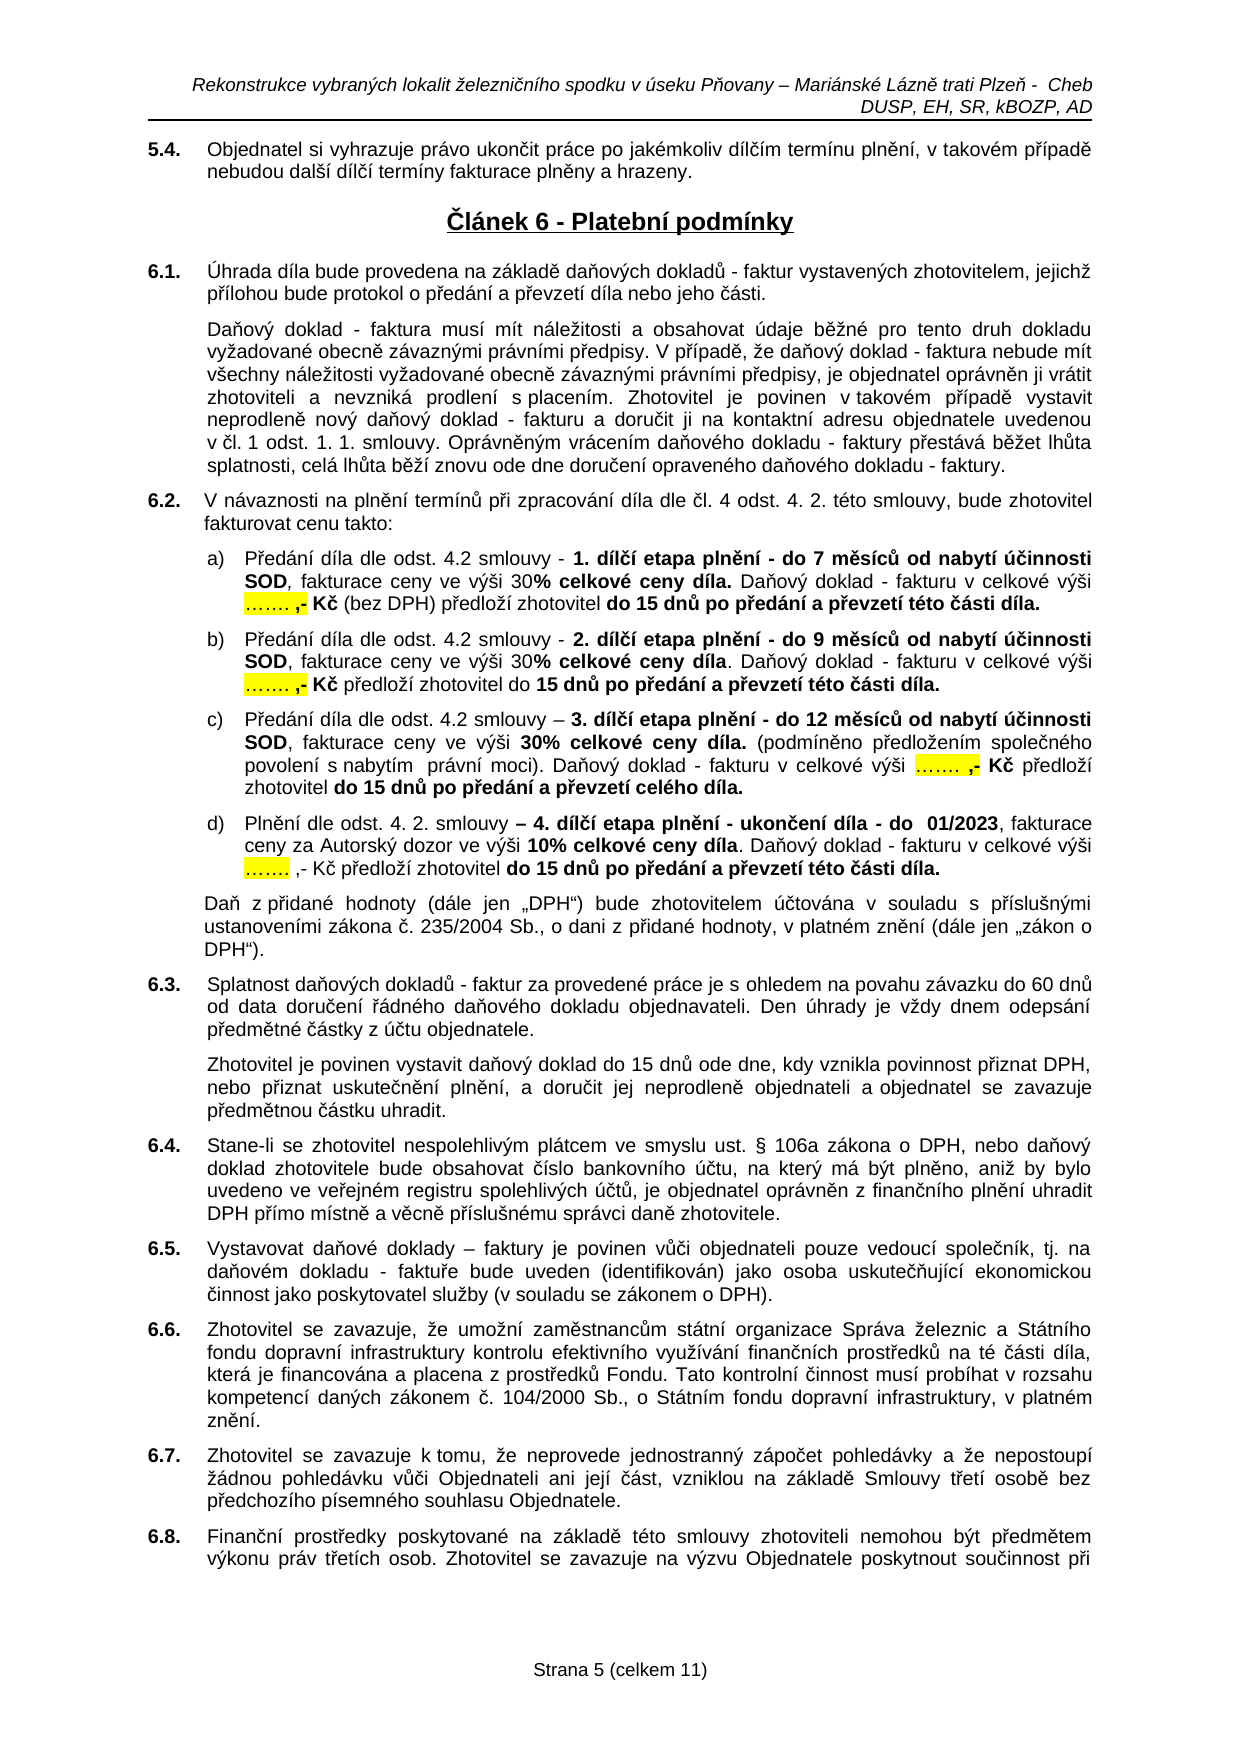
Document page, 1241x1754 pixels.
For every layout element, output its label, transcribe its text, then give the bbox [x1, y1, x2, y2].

text Daňový doklad - faktura musí mít náležitosti a obsahovat údaje běžné pro tento druh dokladu vyžadované obecně závaznými právními předpisy. V případě, že daňový doklad - faktura nebude mít všechny náležitosti vyžadované obecně závaznými právními předpisy, je objednatel oprávněn ji vrátit zhotoviteli a nevzniká prodlení s placením. Zhotovitel je povinen v takovém případě vystavit neprodleně nový daňový doklad - fakturu a doručit ji na kontaktní adresu objednatele uvedenou v čl. 1 odst. 1. 1. smlouvy. Oprávněným vrácením daňového dokladu - faktury přestává běžet lhůta splatnosti, celá lhůta běží znovu ode dne doručení opraveného daňového dokladu - faktury. [207, 317, 1092, 476]
text 6.5. Vystavovat daňové doklady – faktury je povinen vůči objednateli pouze vedoucí společník, tj. na daňovém dokladu - faktuře bude uveden (identifikován) jako osoba uskutečňující ekonomickou činnost jako poskytovatel služby (v souladu se zákonem o DPH). [148, 1237, 1092, 1305]
subtitle Plnění dle odst. 4. 2. smlouvy – 4. dílčí etapa plnění - ukončení díla - do 01/2023, fakturace ceny za Autorský dozor ve výši 10% celkové ceny díla. Daňový doklad - fakturu v celkové výši ……. ,- Kč předloží zhotovitel do 15 dnů po předání a převzetí této části díla. [207, 811, 1092, 879]
text 5.4. Objednatel si vyhrazuje právo ukončit práce po jakémkoliv dílčím termínu plnění, v takovém případě nebudou další dílčí termíny fakturace plněny a hrazeny. [148, 137, 1092, 183]
subtitle Článek 6 - Platební podmínky [148, 207, 1092, 236]
text 6.6. Zhotovitel se zavazuje, že umožní zaměstnancům státní organizace Správa železnic a Státního fondu dopravní infrastruktury kontrolu efektivního využívání finančních prostředků na té části díla, která je financována a placena z prostředků Fondu. Tato kontrolní činnost musí probíhat v rozsahu kompetencí daných zákonem č. 104/2000 Sb., o Státním fondu dopravní infrastruktury, v platném znění. [148, 1318, 1092, 1431]
text 6.1. Úhrada díla bude provedena na základě daňových dokladů - faktur vystavených zhotovitelem, jejichž přílohou bude protokol o předání a převzetí díla nebo jeho části. [148, 259, 1092, 305]
text Zhotovitel je povinen vystavit daňový doklad do 15 dnů ode dne, kdy vznikla povinnost přiznat DPH, nebo přiznat uskutečnění plnění, a doručit jej neprodleně objednateli a objednatel se zavazuje předmětnou částku uhradit. [207, 1053, 1092, 1121]
subtitle Předání díla dle odst. 4.2 smlouvy - 2. dílčí etapa plnění - do 9 měsíců od nabytí účinnosti SOD, fakturace ceny ve výši 30% celkové ceny díla. Daňový doklad - fakturu v celkové výši ……. ,- Kč předloží zhotovitel do 15 dnů po předání a převzetí této části díla. [207, 627, 1092, 696]
text 6.7. Zhotovitel se zavazuje k tomu, že neprovede jednostranný zápočet pohledávky a že nepostoupí žádnou pohledávku vůči Objednateli ani její část, vzniklou na základě Smlouvy třetí osobě bez předchozího písemného souhlasu Objednatele. [148, 1444, 1092, 1512]
subtitle Předání díla dle odst. 4.2 smlouvy – 3. dílčí etapa plnění - do 12 měsíců od nabytí účinnosti SOD, fakturace ceny ve výši 30% celkové ceny díla. (podmíněno předložením společného povolení s nabytím právní moci). Daňový doklad - fakturu v celkové výši ……. ,- Kč předloží zhotovitel do 15 dnů po předání a převzetí celého díla. [207, 708, 1092, 799]
text Daň z přidané hodnoty (dále jen „DPH“) bude zhotovitelem účtována v souladu s příslušnými ustanoveními zákona č. 235/2004 Sb., o dani z přidané hodnoty, v platném znění (dále jen „zákon o DPH“). [148, 892, 1092, 960]
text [148, 1524, 1092, 1570]
text 6.4. Stane-li se zhotovitel nespolehlivým plátcem ve smyslu ust. § 106a zákona o DPH, nebo daňový doklad zhotovitele bude obsahovat číslo bankovního účtu, na který má být plněno, aniž by bylo uvedeno ve veřejném registru spolehlivých účtů, je objednatel oprávněn z finančního plnění uhradit DPH přímo místně a věcně příslušnému správci daně zhotovitele. [148, 1134, 1092, 1225]
text 6.2. V návaznosti na plnění termínů při zpracování díla dle čl. 4 odst. 4. 2. této smlouvy, bude zhotovitel fakturovat cenu takto: [148, 489, 1092, 534]
subtitle Předání díla dle odst. 4.2 smlouvy - 1. dílčí etapa plnění - do 7 měsíců od nabytí účinnosti SOD, fakturace ceny ve výši 30% celkové ceny díla. Daňový doklad - fakturu v celkové výši ……. ,- Kč (bez DPH) předloží zhotovitel do 15 dnů po předání a převzetí této části díla. [207, 547, 1092, 615]
text 6.3. Splatnost daňových dokladů - faktur za provedené práce je s ohledem na povahu závazku do 60 dnů od data doručení řádného daňového dokladu objednavateli. Den úhrady je vždy dnem odepsání předmětné částky z účtu objednatele. [148, 973, 1092, 1041]
